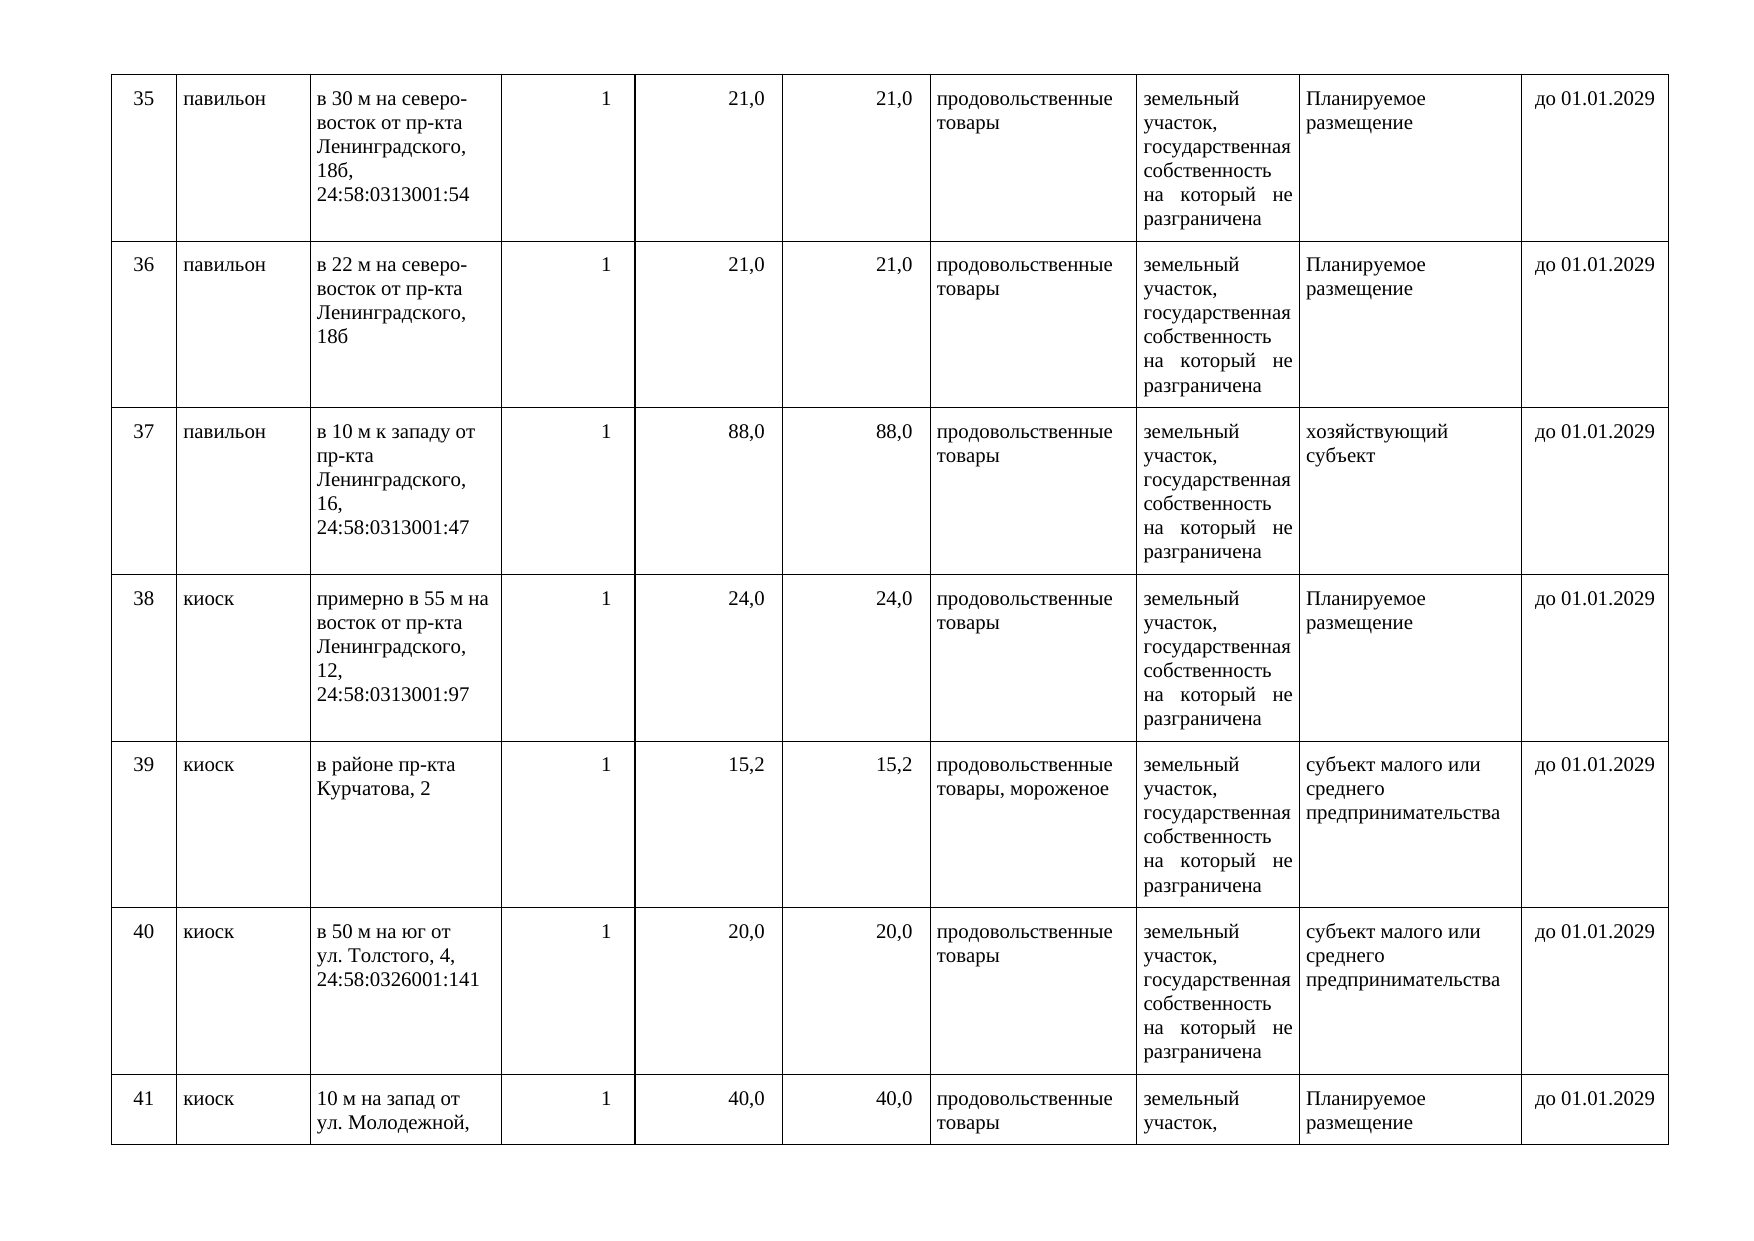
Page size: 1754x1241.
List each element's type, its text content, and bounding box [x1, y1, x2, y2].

table_cell 1 [502, 242, 634, 407]
table_cell Планируемое размещение [1300, 242, 1521, 407]
table_cell продовольственные товары [931, 242, 1136, 407]
table_cell павильон [177, 408, 310, 574]
table_cell киоск [177, 908, 310, 1074]
table_cell 37 [112, 408, 176, 574]
table_cell земельный участок, государственная собственность на который не разграничена [1137, 575, 1299, 741]
table_cell 21,0 [783, 242, 930, 407]
table_cell 39 [112, 742, 176, 907]
table_cell 1 [502, 908, 634, 1074]
table_cell 21,0 [783, 75, 930, 241]
table_cell до 01.01.2029 [1522, 408, 1668, 574]
table_cell 1 [502, 742, 634, 907]
table_cell до 01.01.2029 [1522, 75, 1668, 241]
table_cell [1300, 1075, 1521, 1144]
table_cell в 10 м к западу от пр-кта Ленинградского, 16, 24:58:0313001:47 [311, 408, 501, 574]
table_cell 40 [112, 908, 176, 1074]
table_cell земельный участок, государственная собственность на который не разграничена [1137, 242, 1299, 407]
table_cell 20,0 [783, 908, 930, 1074]
table_cell до 01.01.2029 [1522, 742, 1668, 907]
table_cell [1137, 1075, 1299, 1144]
table_cell Планируемое размещение [1300, 575, 1521, 741]
table_cell киоск [177, 742, 310, 907]
table_cell в 22 м на северо-восток от пр-кта Ленинградского, 18б [311, 242, 501, 407]
table_cell примерно в 55 м на восток от пр-кта Ленинградского, 12, 24:58:0313001:97 [311, 575, 501, 741]
table_cell 21,0 [636, 242, 782, 407]
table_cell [1137, 75, 1299, 241]
table_cell 24,0 [636, 575, 782, 741]
table_cell земельный участок, государственная собственность на который не разграничена [1137, 908, 1299, 1074]
table_cell продовольственные товары [931, 908, 1136, 1074]
table_cell 21,0 [636, 75, 782, 241]
table_cell 15,2 [783, 742, 930, 907]
table_cell 40,0 [636, 1075, 782, 1144]
table_cell субъект малого или среднего предпринимательства [1300, 742, 1521, 907]
table_cell 24,0 [783, 575, 930, 741]
table_cell земельный участок, государственная собственность на который не разграничена [1137, 408, 1299, 574]
table_cell 20,0 [636, 908, 782, 1074]
table_cell 15,2 [636, 742, 782, 907]
table_cell 38 [112, 575, 176, 741]
table_cell киоск [177, 575, 310, 741]
table_cell в 50 м на юг от ул. Толстого, 4, 24:58:0326001:141 [311, 908, 501, 1074]
table_cell 1 [502, 75, 634, 241]
table_cell продовольственные товары, мороженое [931, 742, 1136, 907]
table_cell продовольственные товары [931, 408, 1136, 574]
table_cell до 01.01.2029 [1522, 242, 1668, 407]
table_cell киоск [177, 1075, 310, 1144]
table_cell хозяйствующий субъект [1300, 408, 1521, 574]
table_cell субъект малого или среднего предпринимательства [1300, 908, 1521, 1074]
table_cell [931, 1075, 1136, 1144]
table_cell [311, 1075, 501, 1144]
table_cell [931, 75, 1136, 241]
table_cell павильон [177, 75, 310, 241]
table_cell земельный участок, государственная собственность на который не разграничена [1137, 742, 1299, 907]
table_cell продовольственные товары [931, 575, 1136, 741]
table_cell 40,0 [783, 1075, 930, 1144]
table_cell 35 [112, 75, 176, 241]
table_cell 41 [112, 1075, 176, 1144]
table_cell 36 [112, 242, 176, 407]
table_cell до 01.01.2029 [1522, 575, 1668, 741]
table_cell павильон [177, 242, 310, 407]
table_cell 1 [502, 575, 634, 741]
table_cell в районе пр-кта Курчатова, 2 [311, 742, 501, 907]
table_cell 88,0 [636, 408, 782, 574]
table_cell в 30 м на северо-восток от пр-кта Ленинградского, 18б, 24:58:0313001:54 [311, 75, 501, 241]
table_cell до 01.01.2029 [1522, 908, 1668, 1074]
table_cell 1 [502, 408, 634, 574]
table_cell до 01.01.2029 [1522, 1075, 1668, 1144]
table_cell 1 [502, 1075, 634, 1144]
table_cell Планируемое размещение [1300, 75, 1521, 241]
table_cell 88,0 [783, 408, 930, 574]
